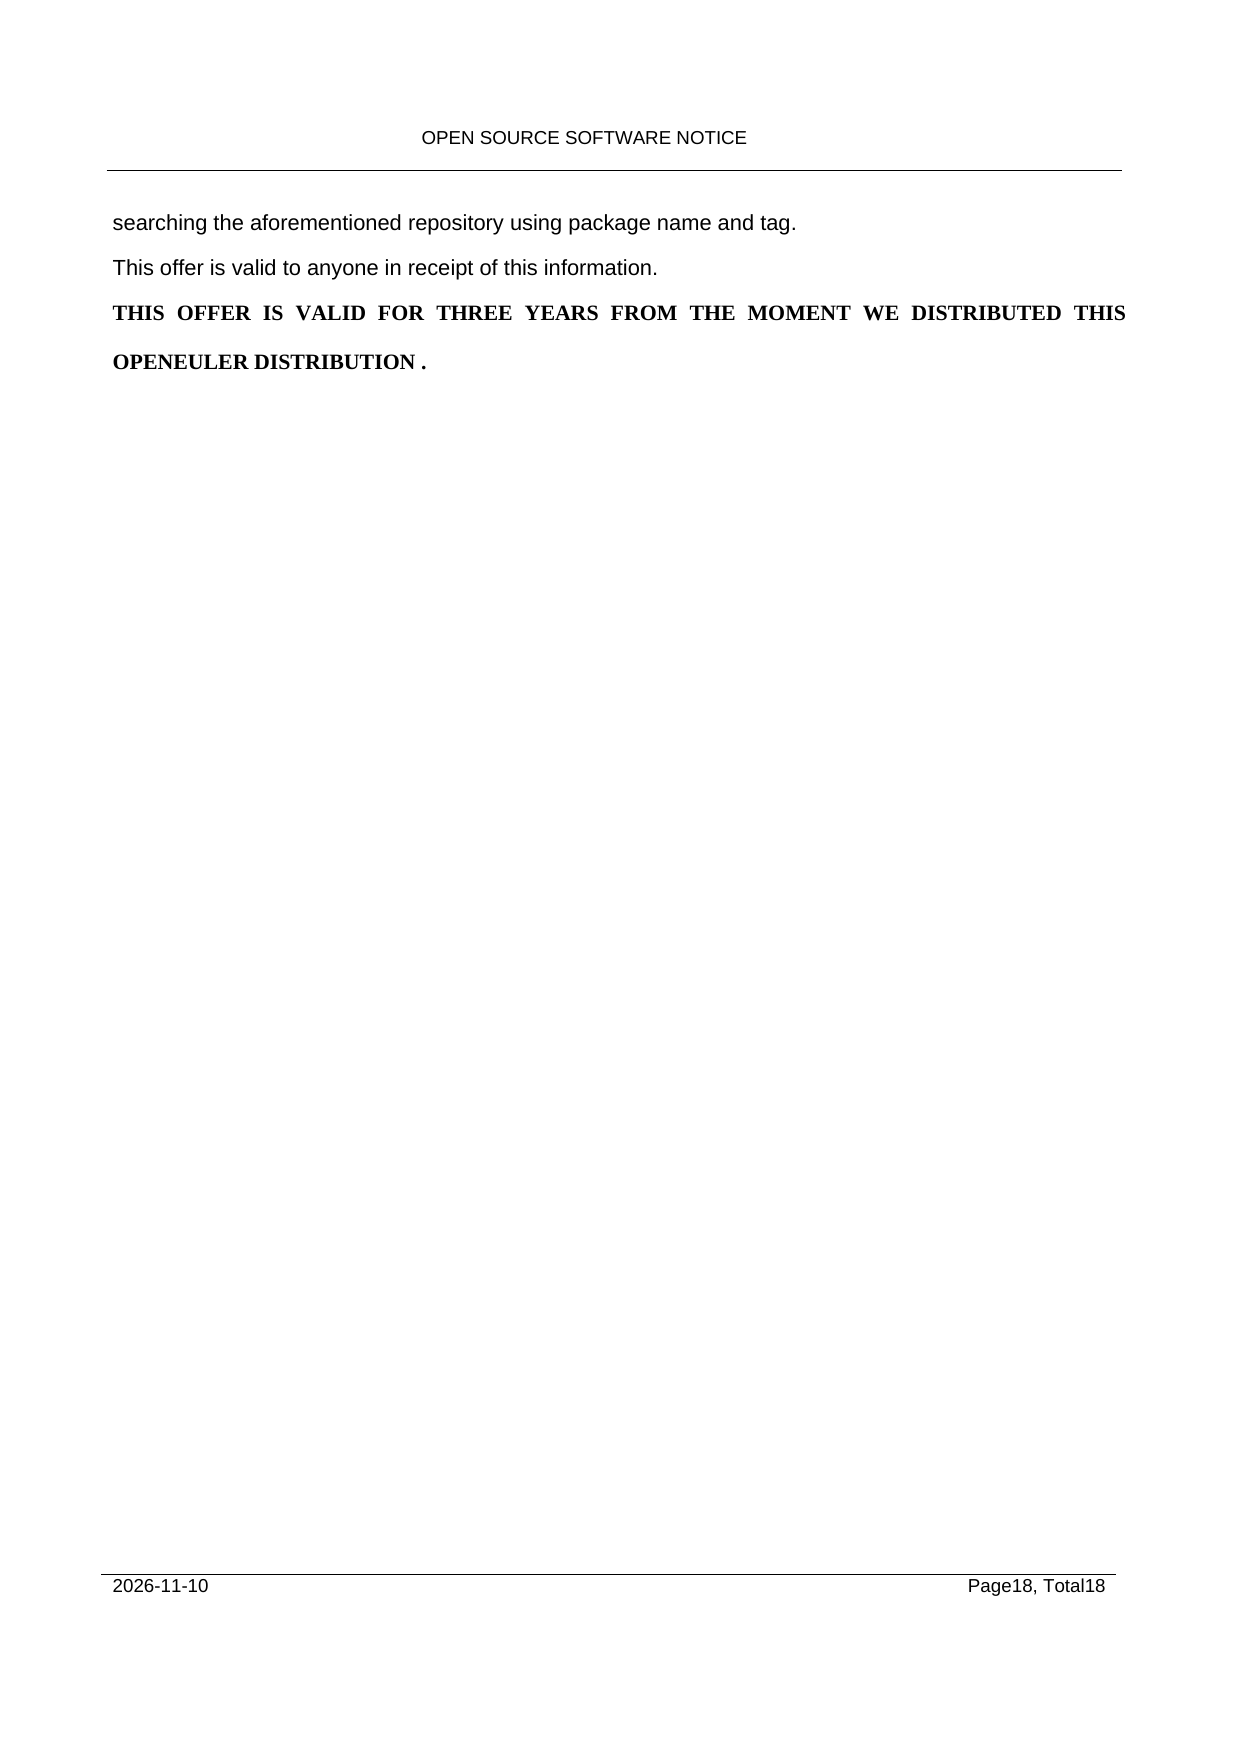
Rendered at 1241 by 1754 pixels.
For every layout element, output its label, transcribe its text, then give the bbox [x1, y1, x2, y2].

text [112, 206, 1128, 239]
text THIS OFFER IS VALID FOR THREE YEARS FROM THE MOMENT WE DISTRIBUTED THIS OPENEULER DISTRIBUTION . [112, 297, 1128, 378]
text This offer is valid to anyone in receipt of this information. [112, 251, 1128, 284]
